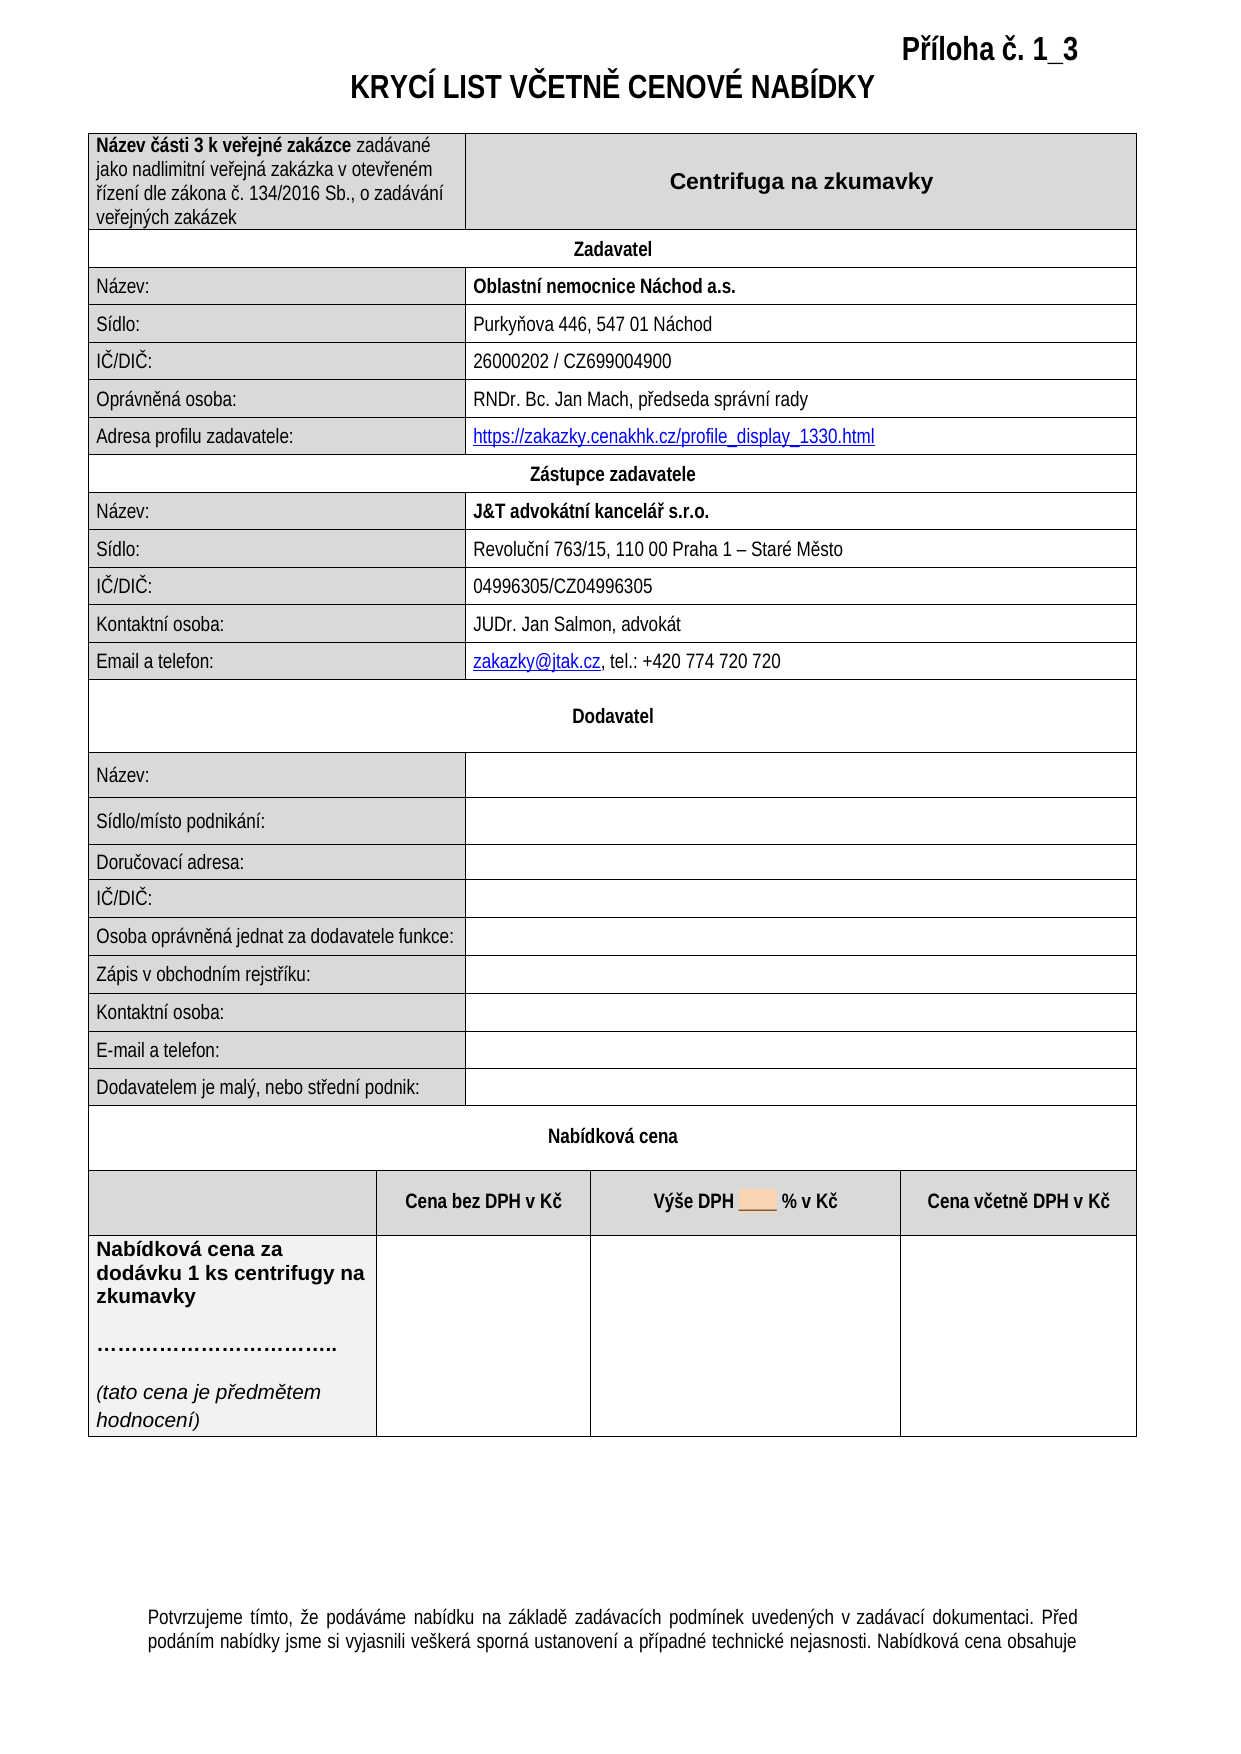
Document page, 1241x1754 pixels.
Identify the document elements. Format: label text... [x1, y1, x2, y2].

table_cell [466, 956, 1136, 993]
text Příloha č. 1_3 [148, 29, 1078, 68]
table_cell 26000202 / CZ699004900 [466, 343, 1136, 379]
table_cell 04996305/CZ04996305 [466, 568, 1136, 604]
table_cell [466, 798, 1136, 844]
table_cell Oprávněná osoba: [89, 380, 465, 417]
table_cell Purkyňova 446, 547 01 Náchod [466, 305, 1136, 342]
table_cell Zápis v obchodním rejstříku: [89, 956, 465, 993]
table_cell Zástupce zadavatele [89, 455, 1136, 492]
table_cell Nabídková cena [89, 1106, 1136, 1170]
table_cell [89, 1171, 376, 1235]
table_cell Název: [89, 268, 465, 304]
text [148, 1604, 1078, 1652]
table_cell Zadavatel [89, 230, 1136, 267]
table_cell Revoluční 763/15, 110 00 Praha 1 – Staré Město [466, 530, 1136, 567]
table_cell https://zakazky.cenakhk.cz/profile_display_1330.html [466, 418, 1136, 454]
table_cell Osoba oprávněná jednat za dodavatele funkce: [89, 918, 465, 955]
table_cell Název: [89, 753, 465, 797]
table_cell IČ/DIČ: [89, 880, 465, 917]
table_cell [377, 1236, 590, 1436]
table_cell Nabídková cena za dodávku 1 ks centrifugy na zkumavky …………………………….. (tato cena je předmětem hodnocení) [89, 1236, 376, 1436]
table_cell [466, 880, 1136, 917]
table_header Název části 3 k veřejné zakázce zadávané jako nadlimitní veřejná zakázka v otevřeném řízení dle zákona č. 134/2016 Sb., o zadávání veřejných zakázek [89, 134, 465, 229]
table_cell Sídlo/místo podnikání: [89, 798, 465, 844]
table_cell Výše DPH ____ % v Kč [591, 1171, 900, 1235]
table_cell Oblastní nemocnice Náchod a.s. [466, 268, 1136, 304]
table_cell Dodavatelem je malý, nebo střední podnik: [89, 1069, 465, 1105]
table_cell [591, 1236, 900, 1436]
table_cell [466, 753, 1136, 797]
table_cell Email a telefon: [89, 643, 465, 679]
table_header Centrifuga na zkumavky [466, 134, 1136, 229]
table_cell Sídlo: [89, 305, 465, 342]
table_cell Kontaktní osoba: [89, 994, 465, 1031]
table_cell [466, 918, 1136, 955]
table_cell [466, 845, 1136, 879]
table_cell Cena včetně DPH v Kč [901, 1171, 1136, 1235]
table_cell IČ/DIČ: [89, 568, 465, 604]
table_cell JUDr. Jan Salmon, advokát [466, 605, 1136, 642]
table_cell [466, 1032, 1136, 1068]
table_cell Dodavatel [89, 680, 1136, 752]
table_cell Kontaktní osoba: [89, 605, 465, 642]
table_cell Cena bez DPH v Kč [377, 1171, 590, 1235]
table_cell RNDr. Bc. Jan Mach, předseda správní rady [466, 380, 1136, 417]
table_cell J&T advokátní kancelář s.r.o. [466, 493, 1136, 529]
table_cell [466, 1069, 1136, 1105]
text KRYCÍ LIST VČETNĚ CENOVÉ NABÍDKY [148, 68, 1078, 106]
table_cell Doručovací adresa: [89, 845, 465, 879]
table_cell Název: [89, 493, 465, 529]
table_cell IČ/DIČ: [89, 343, 465, 379]
table_cell [901, 1236, 1136, 1436]
table_cell zakazky@jtak.cz, tel.: +420 774 720 720 [466, 643, 1136, 679]
table_cell [466, 994, 1136, 1031]
table_cell Sídlo: [89, 530, 465, 567]
table_cell E-mail a telefon: [89, 1032, 465, 1068]
table_cell Adresa profilu zadavatele: [89, 418, 465, 454]
